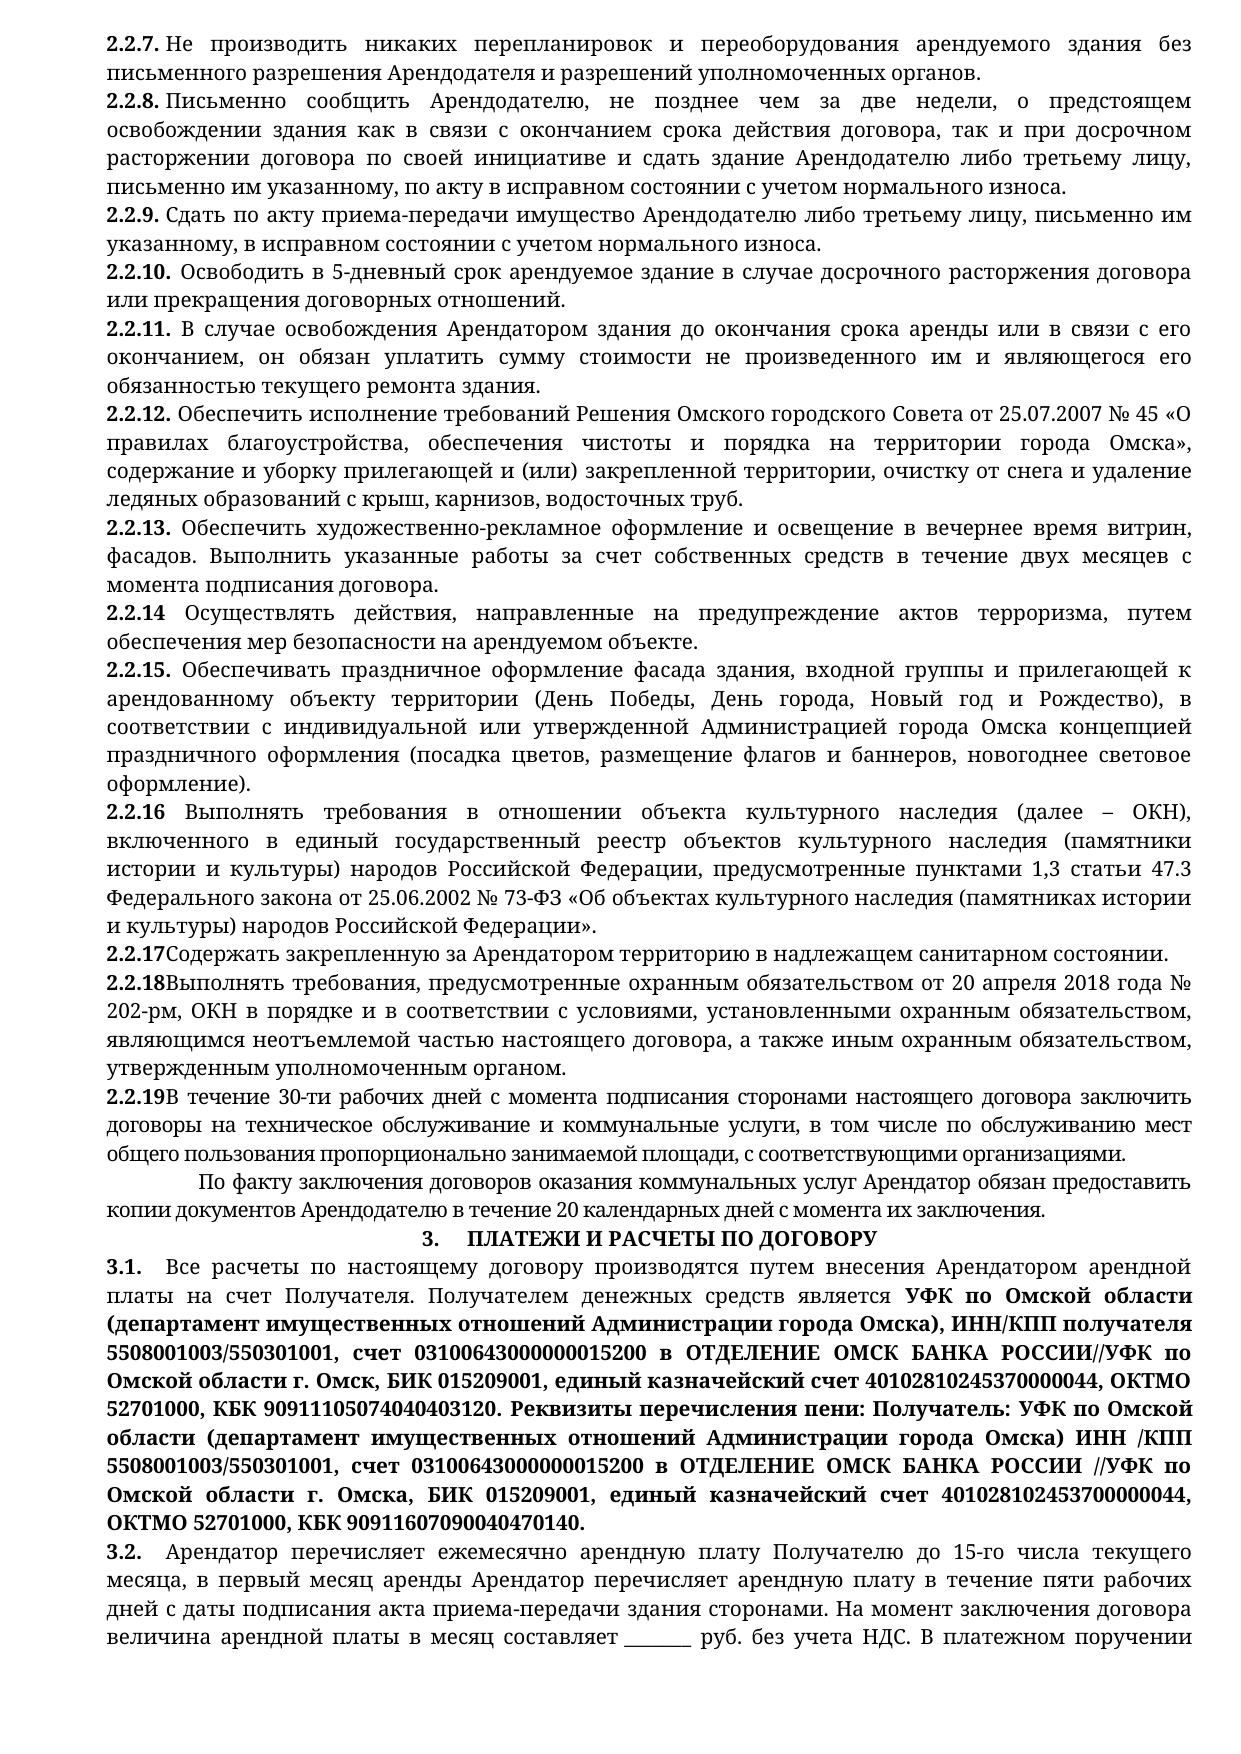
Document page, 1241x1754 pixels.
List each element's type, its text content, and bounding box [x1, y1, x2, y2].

list ПЛАТЕЖИ И РАСЧЕТЫ ПО ДОГОВОРУ [106, 1224, 1193, 1252]
text 2.2.13. Обеспечить художественно-рекламное оформление и освещение в вечернее время витрин, фасадов. Выполнить указанные работы за счет собственных средств в течение двух месяцев с момента подписания договора. [106, 513, 1193, 598]
list Выполнять требования, предусмотренные охранным обязательством от 20 апреля 2018 года № 202-рм, ОКН в порядке и в соответствии с условиями, установленными охранным обязательством, являющимся неотъемлемой частью настоящего договора, а также иным охранным обязательством, утвержденным уполномоченным органом. [106, 968, 1193, 1082]
list В течение 30-ти рабочих дней с момента подписания сторонами настоящего договора заключить договоры на техническое обслуживание и коммунальные услуги, в том числе по обслуживанию мест общего пользования пропорционально занимаемой площади, с соответствующими организациями. [106, 1082, 1193, 1167]
list Освободить в 5-дневный срок арендуемое здание в случае досрочного расторжения договора или прекращения договорных отношений. [106, 257, 1193, 314]
text 2.2.16 Выполнять требования в отношении объекта культурного наследия (далее – ОКН), включенного в единый государственный реестр объектов культурного наследия (памятники истории и культуры) народов Российской Федерации, предусмотренные пунктами 1,3 статьи 47.3 Федерального закона от 25.06.2002 № 73-ФЗ «Об объектах культурного наследия (памятниках истории и культуры) народов Российской Федерации». [106, 797, 1193, 939]
list По факту заключения договоров оказания коммунальных услуг Арендатор обязан предоставить копии документов Арендодателю в течение 20 календарных дней с момента их заключения. [106, 1167, 1193, 1224]
list Не производить никаких перепланировок и переоборудования арендуемого здания без письменного разрешения Арендодателя и разрешений уполномоченных органов. [106, 29, 1193, 86]
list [106, 1537, 1193, 1651]
list Сдать по акту приема-передачи имущество Арендодателю либо третьему лицу, письменно им указанному, в исправном состоянии с учетом нормального износа. [106, 200, 1193, 257]
list Письменно сообщить Арендодателю, не позднее чем за две недели, о предстоящем освобождении здания как в связи с окончанием срока действия договора, так и при досрочном расторжении договора по своей инициативе и сдать здание Арендодателю либо третьему лицу, письменно им указанному, по акту в исправном состоянии с учетом нормального износа. [106, 86, 1193, 200]
text 2.2.12. Обеспечить исполнение требований Решения Омского городского Совета от 25.07.2007 № 45 «О правилах благоустройства, обеспечения чистоты и порядка на территории города Омска», содержание и уборку прилегающей и (или) закрепленной территории, очистку от снега и удаление ледяных образований с крыш, карнизов, водосточных труб. [106, 399, 1193, 513]
text 2.2.15. Обеспечивать праздничное оформление фасада здания, входной группы и прилегающей к арендованному объекту территории (День Победы, День города, Новый год и Рождество), в соответствии с индивидуальной или утвержденной Администрацией города Омска концепцией праздничного оформления (посадка цветов, размещение флагов и баннеров, новогоднее световое оформление). [106, 655, 1193, 797]
text 2.2.11. В случае освобождения Арендатором здания до окончания срока аренды или в связи с его окончанием, он обязан уплатить сумму стоимости не произведенного им и являющегося его обязанностью текущего ремонта здания. [106, 314, 1193, 399]
text 2.2.14 Осуществлять действия, направленные на предупреждение актов терроризма, путем обеспечения мер безопасности на арендуемом объекте. [106, 598, 1193, 655]
list Все расчеты по настоящему договору производятся путем внесения Арендатором арендной платы на счет Получателя. Получателем денежных средств является УФК по Омской области (департамент имущественных отношений Администрации города Омска), ИНН/КПП получателя 5508001003/550301001, счет 03100643000000015200 в ОТДЕЛЕНИЕ ОМСК БАНКА РОССИИ//УФК по Омской области г. Омск, БИК 015209001, единый казначейский счет 40102810245370000044, ОКТМО 52701000, КБК 90911105074040403120. Реквизиты перечисления пени: Получатель: УФК по Омской области (департамент имущественных отношений Администрации города Омска) ИНН /КПП 5508001003/550301001, счет 03100643000000015200 в ОТДЕЛЕНИЕ ОМСК БАНКА РОССИИ //УФК по Омской области г. Омска, БИК 015209001, единый казначейский счет 401028102453700000044, ОКТМО 52701000, КБК 90911607090040470140. [106, 1252, 1193, 1537]
list Содержать закрепленную за Арендатором территорию в надлежащем санитарном состоянии. [106, 939, 1193, 968]
